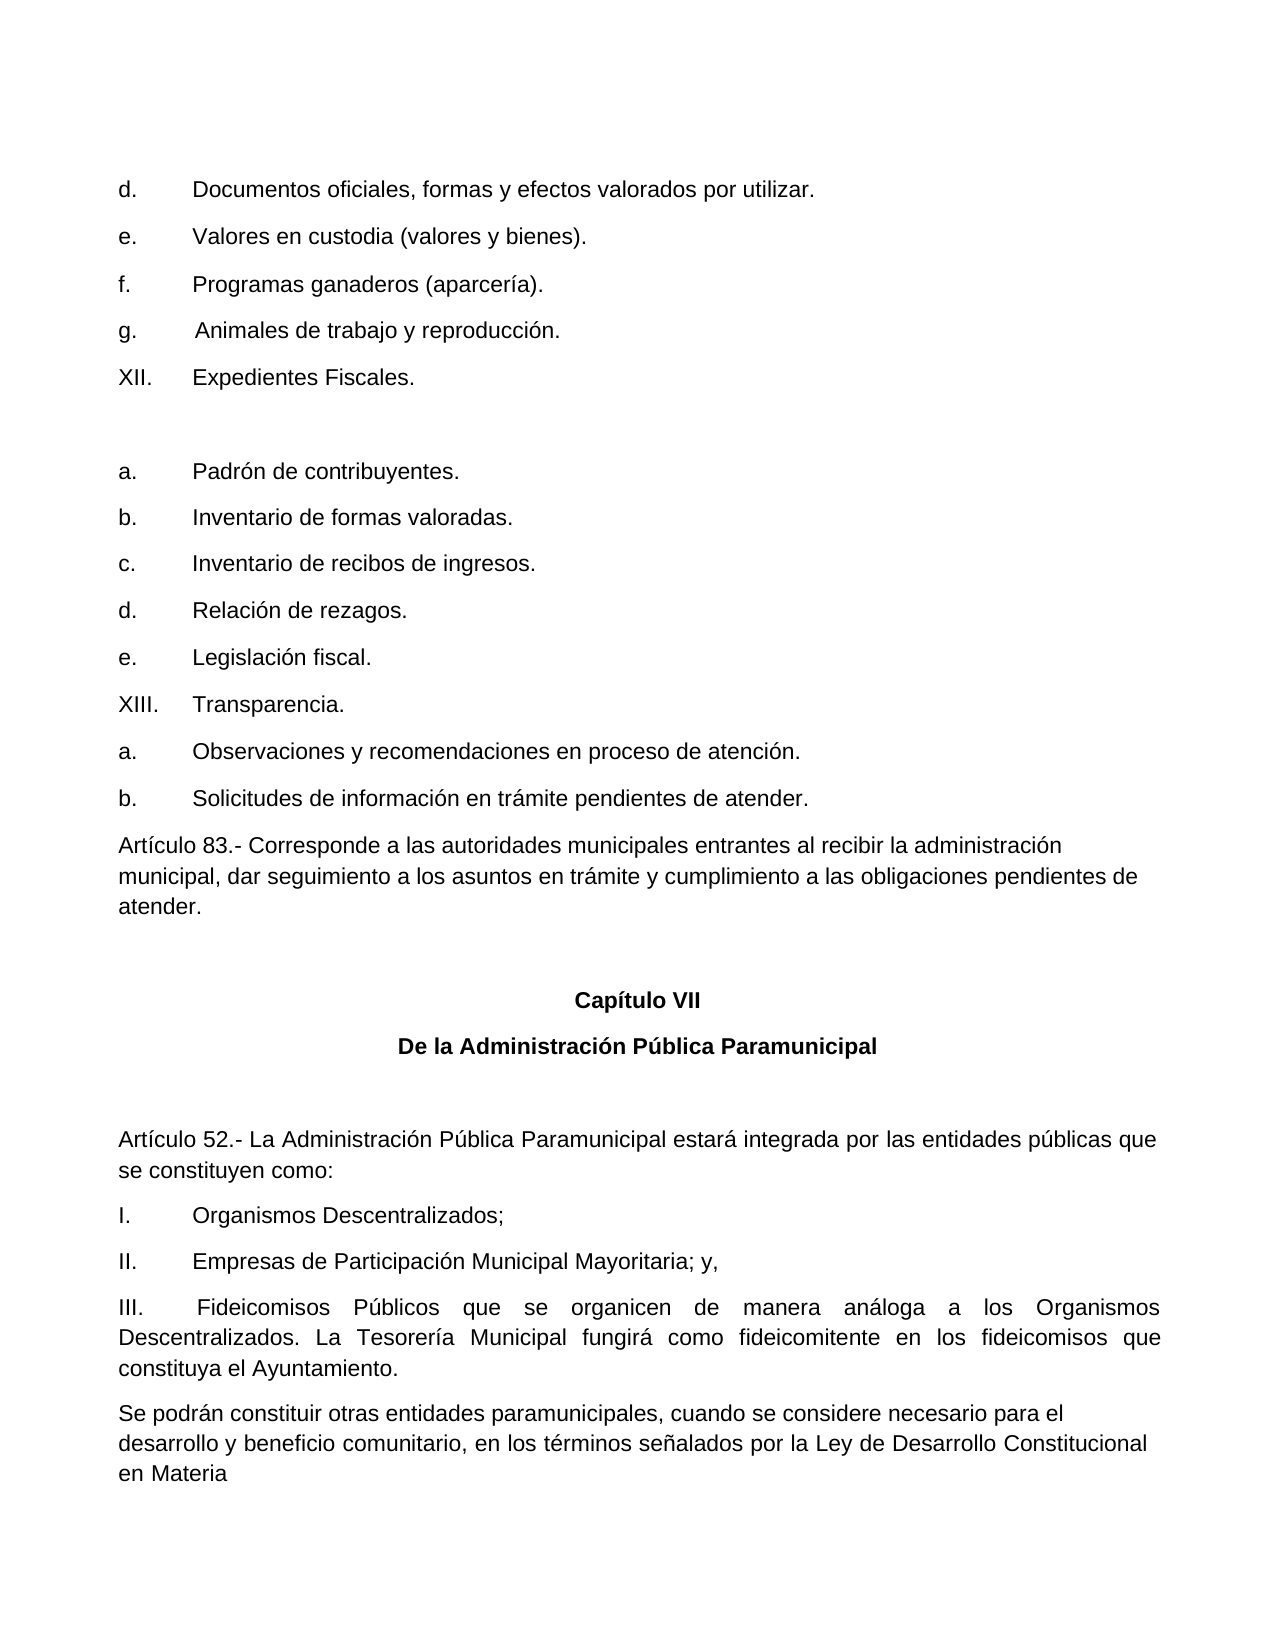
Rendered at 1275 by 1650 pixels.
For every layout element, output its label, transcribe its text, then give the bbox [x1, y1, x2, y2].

text d. Documentos oficiales, formas y efectos valorados por utilizar. e. Valores en custodia (valores y bienes). [118, 176, 819, 249]
text Se podrán constituir otras entidades paramunicipales, cuando se considere necesario para el desarrollo y beneficio comunitario, en los términos señalados por la Ley de Desarrollo Constitucional en Materia [118, 1400, 1161, 1486]
text c. Inventario de recibos de ingresos. d. Relación de rezagos. [118, 550, 540, 623]
text III. Fideicomisos Públicos que se organicen de manera análoga a los Organismos Descentralizados. La Tesorería Municipal fungirá como fideicomitente en los fideicomisos que constituya el Ayuntamiento. [118, 1294, 1161, 1381]
text a. Padrón de contribuyentes. [118, 458, 1171, 484]
text a. Observaciones y recomendaciones en proceso de atención. b. Solicitudes de información en trámite pendientes de atender. [118, 738, 812, 812]
text e. Legislación fiscal. XIII. Transparencia. [118, 644, 375, 717]
text b. Inventario de formas valoradas. [118, 504, 1171, 530]
text Artículo 52.- La Administración Pública Paramunicipal estará integrada por las entidades públicas que se constituyen como: [118, 1126, 1160, 1183]
text f. Programas ganaderos (aparcería). g. Animales de trabajo y reproducción. XII. Expedientes Fiscales. [118, 271, 562, 390]
text De la Administración Pública Paramunicipal [394, 1033, 881, 1059]
text Artículo 83.- Corresponde a las autoridades municipales entrantes al recibir la administración municipal, dar seguimiento a los asuntos en trámite y cumplimiento a las obligaciones pendientes de atender. [118, 832, 1161, 919]
text I. Organismos Descentralizados; [118, 1202, 1171, 1229]
text Capítulo VII [571, 987, 704, 1013]
text II. Empresas de Participación Municipal Mayoritaria; y, [118, 1248, 1171, 1275]
